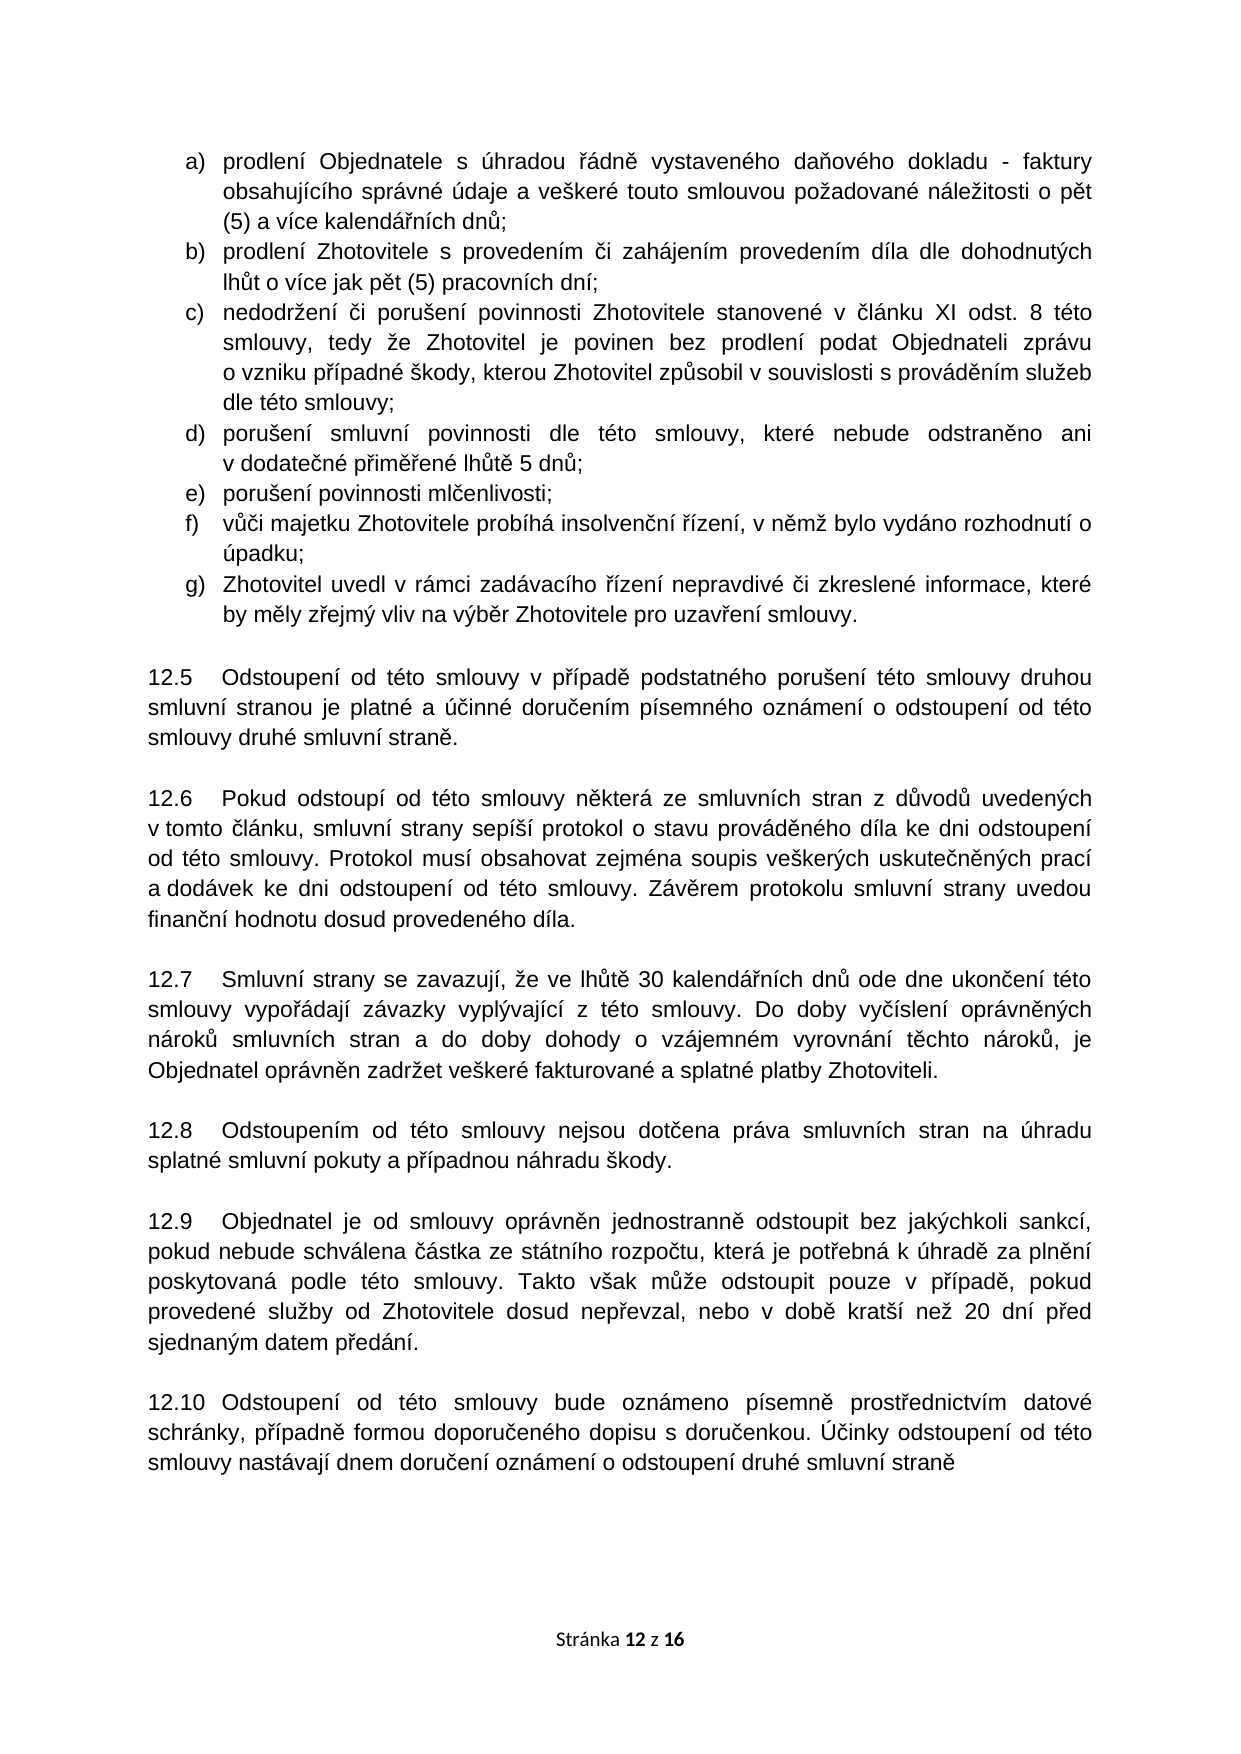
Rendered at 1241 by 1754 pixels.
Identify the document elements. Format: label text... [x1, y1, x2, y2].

list porušení smluvní povinnosti dle této smlouvy, které nebude odstraněno ani v dodatečné přiměřené lhůtě 5 dnů; [185, 419, 1093, 476]
list 12.5 Odstoupení od této smlouvy v případě podstatného porušení této smlouvy druhou smluvní stranou je platné a účinné doručením písemného oznámení o odstoupení od této smlouvy druhé smluvní straně. [148, 664, 1093, 751]
list 12.6 Pokud odstoupí od této smlouvy některá ze smluvních stran z důvodů uvedených v tomto článku, smluvní strany sepíší protokol o stavu prováděného díla ke dni odstoupení od této smlouvy. Protokol musí obsahovat zejména soupis veškerých uskutečněných prací a dodávek ke dni odstoupení od této smlouvy. Závěrem protokolu smluvní strany uvedou finanční hodnotu dosud provedeného díla. [148, 785, 1093, 932]
list prodlení Zhotovitele s provedením či zahájením provedením díla dle dohodnutých lhůt o více jak pět (5) pracovních dní; [185, 238, 1093, 295]
list prodlení Objednatele s úhradou řádně vystaveného daňového dokladu - faktury obsahujícího správné údaje a veškeré touto smlouvou požadované náležitosti o pět (5) a více kalendářních dnů; [185, 148, 1093, 234]
list nedodržení či porušení povinnosti Zhotovitele stanovené v článku XI odst. 8 této smlouvy, tedy že Zhotovitel je povinen bez prodlení podat Objednateli zprávu o vzniku případné škody, kterou Zhotovitel způsobil v souvislosti s prováděním služeb dle této smlouvy; [185, 299, 1093, 416]
list porušení povinnosti mlčenlivosti; [185, 480, 1093, 506]
text 12.10 Odstoupení od této smlouvy bude oznámeno písemně prostřednictvím datové schránky, případně formou doporučeného dopisu s doručenkou. Účinky odstoupení od této smlouvy nastávají dnem doručení oznámení o odstoupení druhé smluvní straně [148, 1389, 1093, 1476]
list 12.9 Objednatel je od smlouvy oprávněn jednostranně odstoupit bez jakýchkoli sankcí, pokud nebude schválena částka ze státního rozpočtu, která je potřebná k úhradě za plnění poskytovaná podle této smlouvy. Takto však může odstoupit pouze v případě, pokud provedené služby od Zhotovitele dosud nepřevzal, nebo v době kratší než 20 dní před sjednaným datem předání. [148, 1208, 1093, 1355]
list 12.7 Smluvní strany se zavazují, že ve lhůtě 30 kalendářních dnů ode dne ukončení této smlouvy vypořádají závazky vyplývající z této smlouvy. Do doby vyčíslení oprávněných nároků smluvních stran a do doby dohody o vzájemném vyrovnání těchto nároků, je Objednatel oprávněn zadržet veškeré fakturované a splatné platby Zhotoviteli. [148, 966, 1093, 1083]
list Zhotovitel uvedl v rámci zadávacího řízení nepravdivé či zkreslené informace, které by měly zřejmý vliv na výběr Zhotovitele pro uzavření smlouvy. [185, 571, 1093, 627]
list vůči majetku Zhotovitele probíhá insolvenční řízení, v němž bylo vydáno rozhodnutí o úpadku; [185, 510, 1093, 567]
list 12.8 Odstoupením od této smlouvy nejsou dotčena práva smluvních stran na úhradu splatné smluvní pokuty a případnou náhradu škody. [148, 1117, 1093, 1174]
